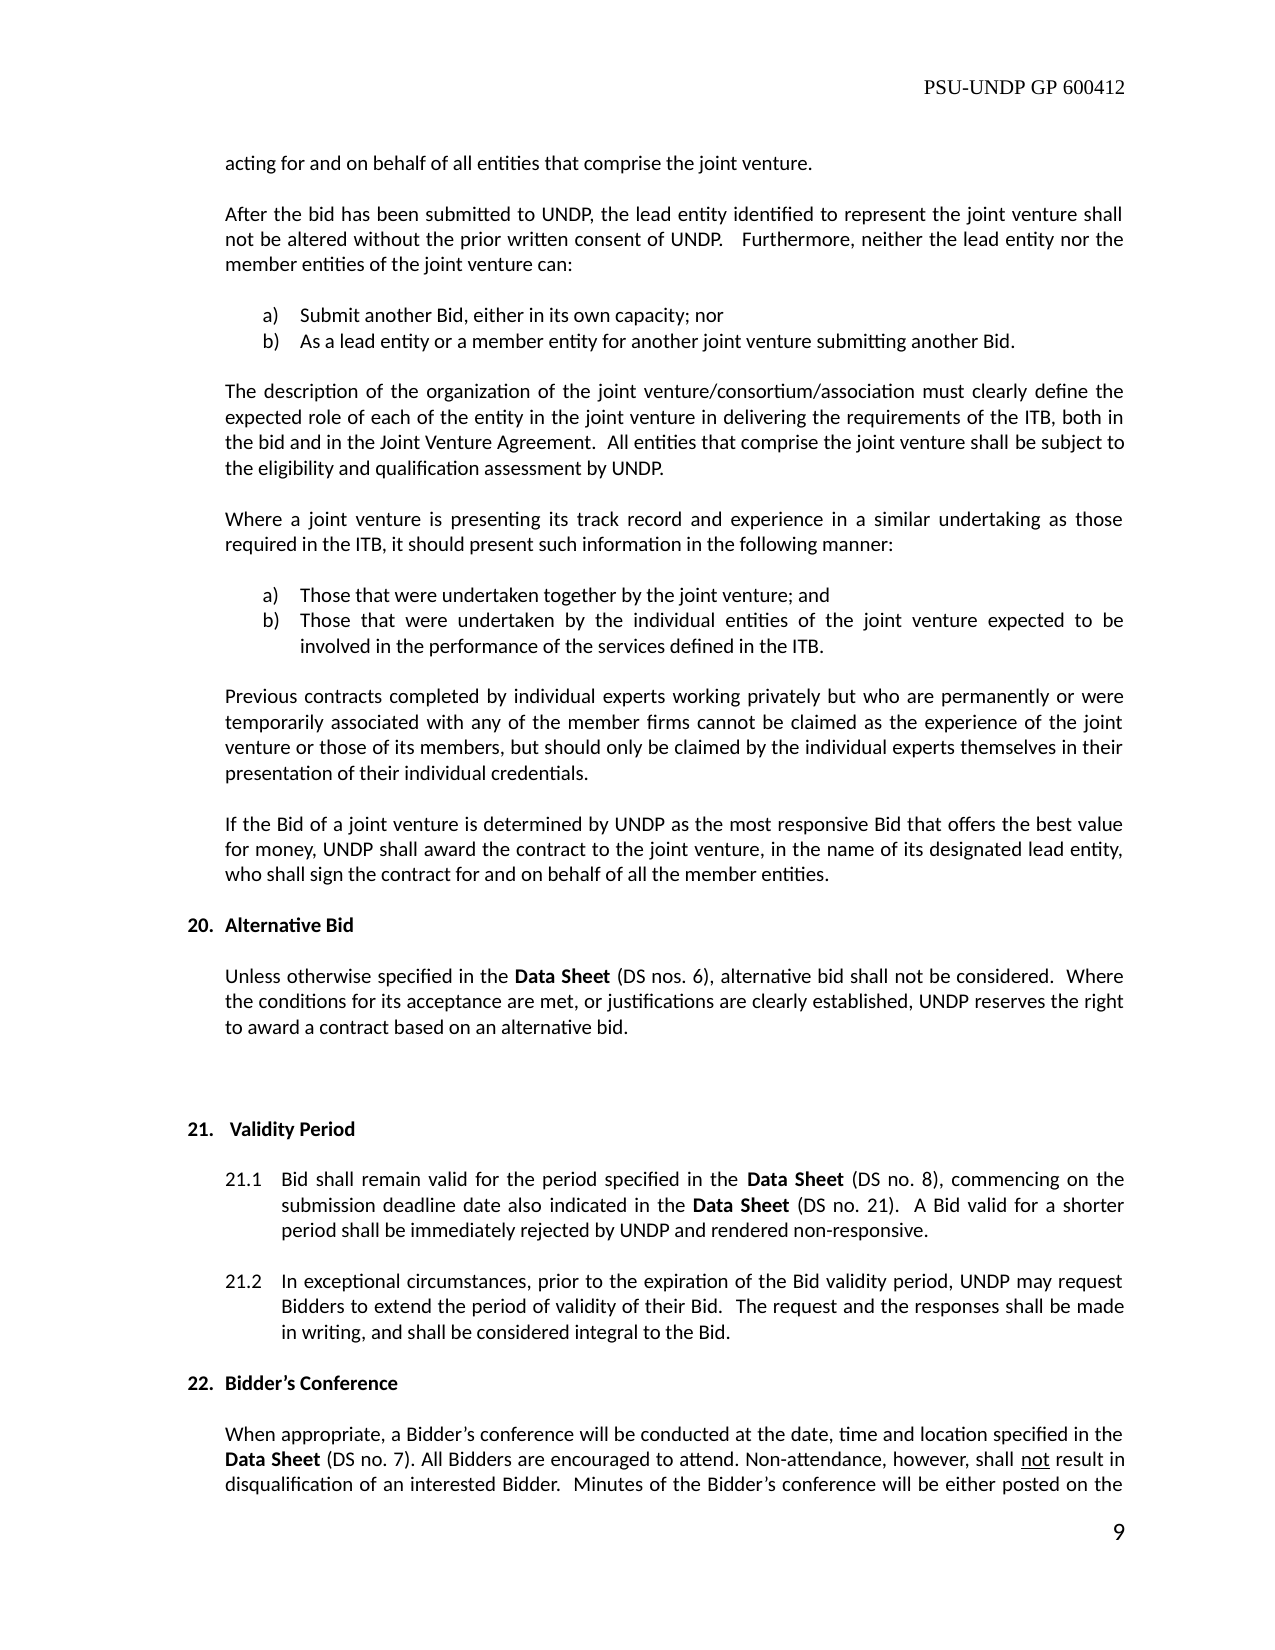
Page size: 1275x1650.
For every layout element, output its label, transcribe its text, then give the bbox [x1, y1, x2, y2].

text If the Bid of a joint venture is determined by UNDP as the most responsive Bid that offers the best value for money, UNDP shall award the contract to the joint venture, in the name of its designated lead entity, who shall sign the contract for and on behalf of all the member entities. [225, 811, 1125, 887]
list Those that were undertaken together by the joint venture; and [262, 582, 1125, 607]
list Validity Period [187, 1116, 1125, 1141]
text After the bid has been submitted to UNDP, the lead entity identified to represent the joint venture shall not be altered without the prior written consent of UNDP. Furthermore, neither the lead entity nor the member entities of the joint venture can: [225, 201, 1125, 277]
text The description of the organization of the joint venture/consortium/association must clearly define the expected role of each of the entity in the joint venture in delivering the requirements of the ITB, both in the bid and in the Joint Venture Agreement. All entities that comprise the joint venture shall be subject to the eligibility and qualification assessment by UNDP. [225, 379, 1125, 480]
text Previous contracts completed by individual experts working privately but who are permanently or were temporarily associated with any of the member firms cannot be claimed as the experience of the joint venture or those of its members, but should only be claimed by the individual experts themselves in their presentation of their individual credentials. [225, 684, 1125, 785]
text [225, 150, 1125, 175]
list Submit another Bid, either in its own capacity; nor [262, 302, 1125, 328]
list Unless otherwise specified in the Data Sheet (DS nos. 6), alternative bid shall not be considered. Where the conditions for its acceptance are met, or justifications are clearly established, UNDP reserves the right to award a contract based on an alternative bid. [225, 963, 1125, 1039]
text 21.2 In exceptional circumstances, prior to the expiration of the Bid validity period, UNDP may request Bidders to extend the period of validity of their Bid. The request and the responses shall be made in writing, and shall be considered integral to the Bid. [225, 1268, 1125, 1344]
list Alternative Bid [187, 912, 1125, 938]
list As a lead entity or a member entity for another joint venture submitting another Bid. [262, 328, 1125, 353]
text Where a joint venture is presenting its track record and experience in a similar undertaking as those required in the ITB, it should present such information in the following manner: [225, 506, 1125, 557]
list Those that were undertaken by the individual entities of the joint venture expected to be involved in the performance of the services defined in the ITB. [262, 607, 1125, 658]
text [225, 1421, 1125, 1497]
list Bidder’s Conference [187, 1370, 1125, 1395]
text 21.1 Bid shall remain valid for the period specified in the Data Sheet (DS no. 8), commencing on the submission deadline date also indicated in the Data Sheet (DS no. 21). A Bid valid for a shorter period shall be immediately rejected by UNDP and rendered non-responsive. [225, 1167, 1125, 1243]
